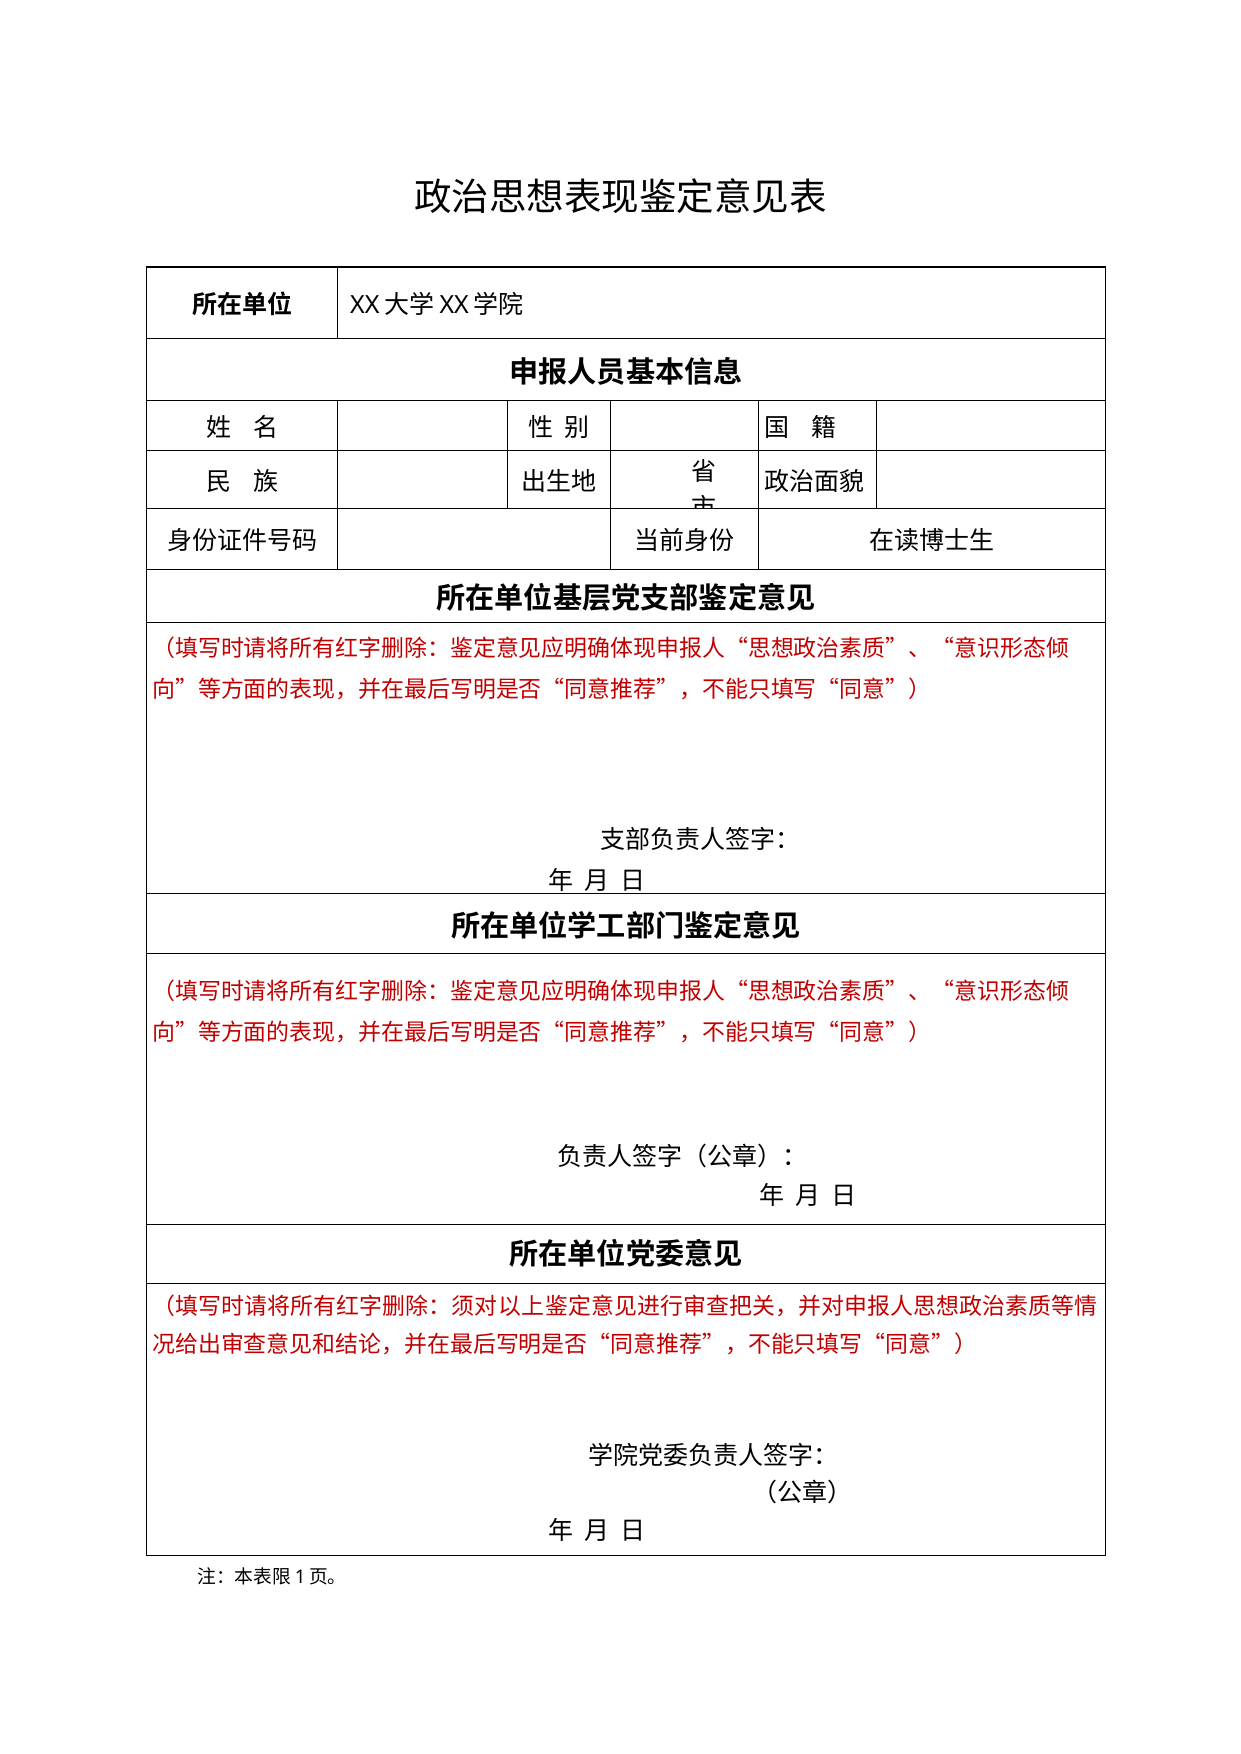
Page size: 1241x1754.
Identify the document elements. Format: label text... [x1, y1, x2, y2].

text 政治思想表现鉴定意见表 [159, 162, 1081, 227]
table_cell 所在单位党委意见 [147, 1225, 1105, 1283]
table_cell [338, 401, 507, 450]
table_cell 国 籍 [759, 401, 876, 450]
table_cell 民 族 [147, 451, 337, 508]
table_header 所在单位 [147, 268, 337, 338]
table_cell 身份证件号码 [147, 509, 337, 568]
table_cell 申报人员基本信息 [147, 339, 1105, 400]
table_cell [611, 401, 758, 450]
table_cell 在读博士生 [759, 509, 1105, 568]
table_cell 政治面貌 [759, 451, 876, 508]
table_cell 性 别 [508, 401, 610, 450]
table_cell （填写时请将所有红字删除：鉴定意见应明确体现申报人“思想政治素质”、“意识形态倾向”等方面的表现，并在最后写明是否“同意推荐”，不能只填写“同意”） 负责人签字（公章）： 年 月 日 [147, 954, 1105, 1224]
table_cell 姓 名 [147, 401, 337, 450]
table_cell [877, 451, 1105, 508]
table_cell （填写时请将所有红字删除：须对以上鉴定意见进行审查把关，并对申报人思想政治素质等情况给出审查意见和结论，并在最后写明是否“同意推荐”，不能只填写“同意”） 学院党委负责人签字： （公章） 年 月 日 [147, 1284, 1105, 1554]
table_cell [338, 451, 507, 508]
table_cell [338, 509, 610, 568]
table_cell 省 市 [611, 451, 758, 508]
table_cell 所在单位学工部门鉴定意见 [147, 894, 1105, 952]
text 注：本表限1页。 [159, 1556, 1081, 1592]
table_cell 出生地 [508, 451, 610, 508]
table_header XX大学XX学院 [338, 268, 1105, 338]
table_cell [877, 401, 1105, 450]
table_cell （填写时请将所有红字删除：鉴定意见应明确体现申报人“思想政治素质”、“意识形态倾向”等方面的表现，并在最后写明是否“同意推荐”，不能只填写“同意”） 支部负责人签字： 年 月 日 [147, 623, 1105, 893]
table_cell 所在单位基层党支部鉴定意见 [147, 570, 1105, 622]
table_cell 当前身份 [611, 509, 758, 568]
